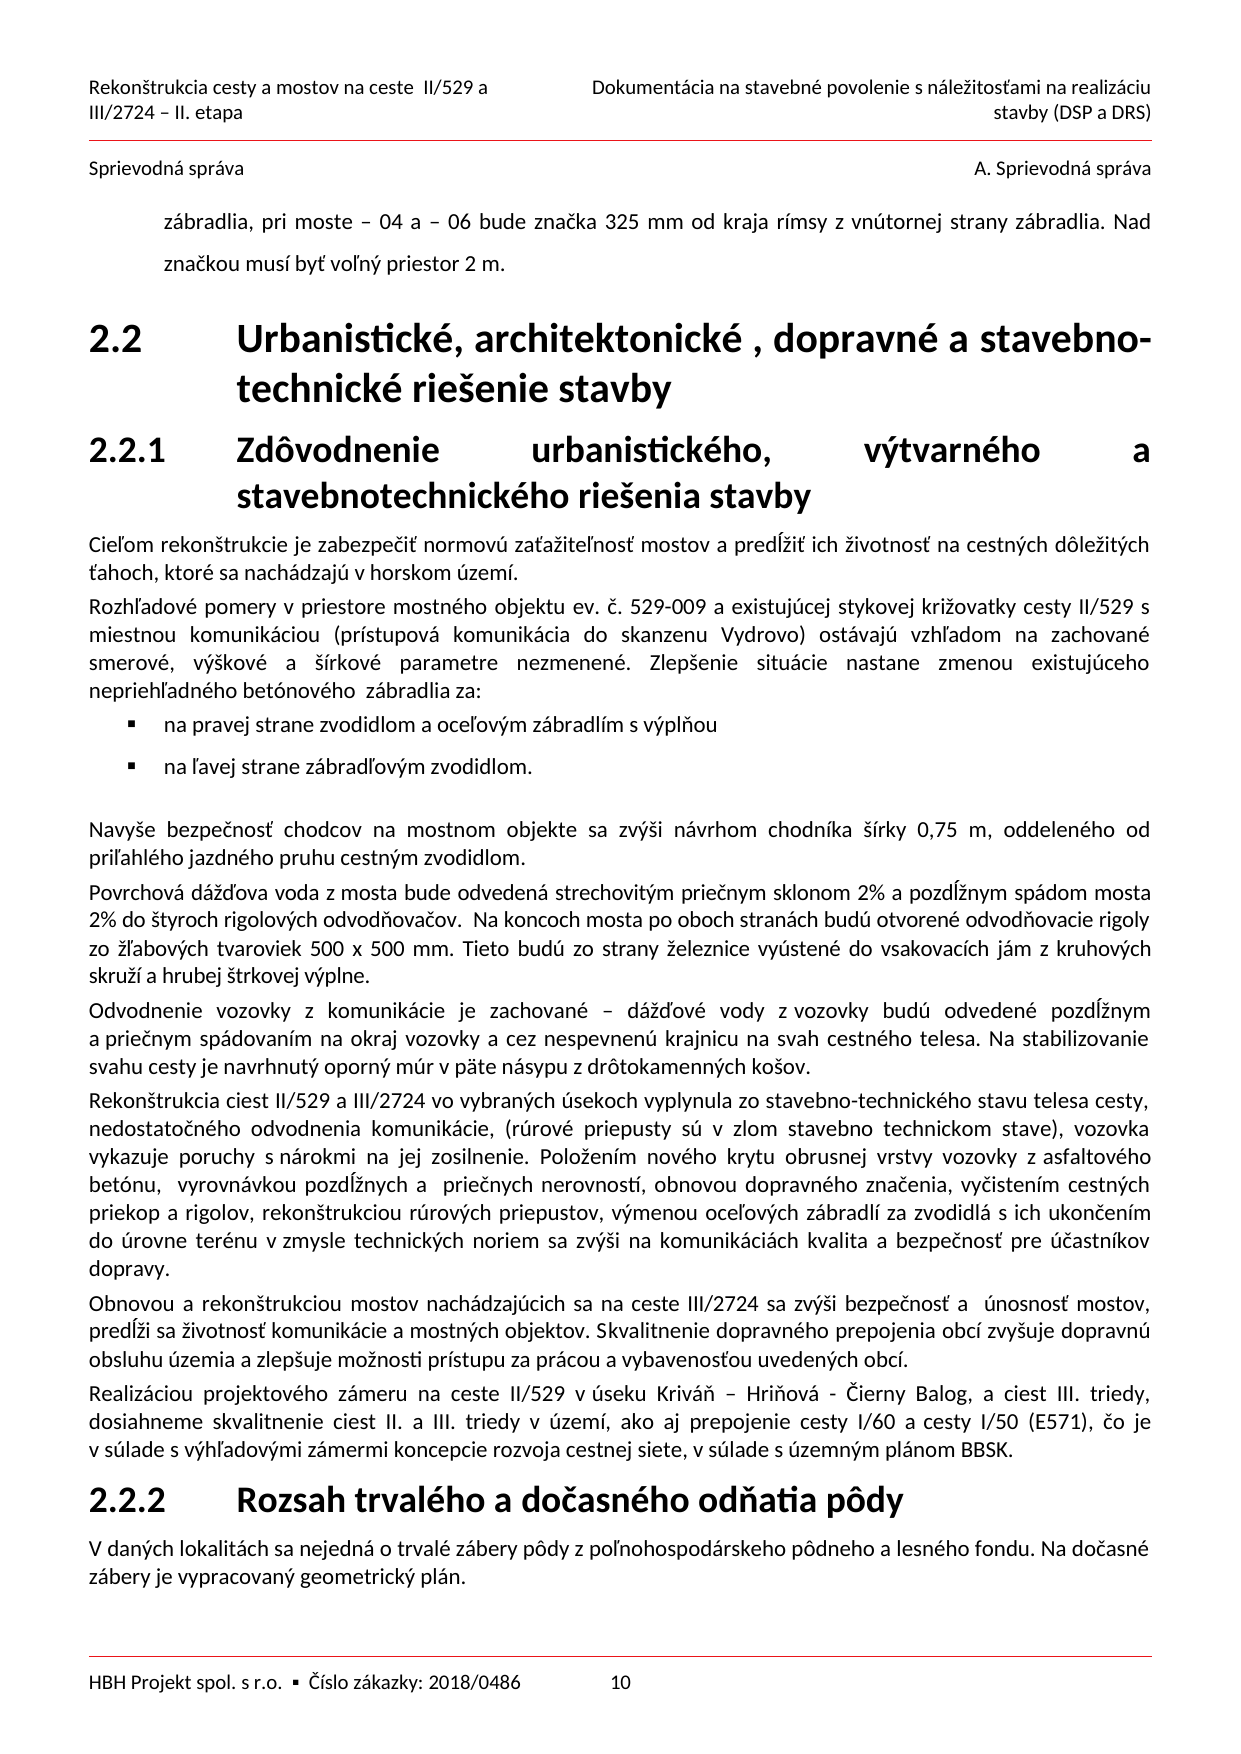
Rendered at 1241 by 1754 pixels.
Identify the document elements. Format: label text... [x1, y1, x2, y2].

text Realizáciou projektového zámeru na ceste II/529 v úseku Kriváň – Hriňová - Čierny Balog, a ciest III. triedy, dosiahneme skvalitnenie ciest II. a III. triedy v území, ako aj prepojenie cesty I/60 a cesty I/50 (E571), čo je v súlade s výhľadovými zámermi koncepcie rozvoja cestnej siete, v súlade s územným plánom BBSK. [89, 1379, 1152, 1463]
text Obnovou a rekonštrukciou mostov nachádzajúcich sa na ceste III/2724 sa zvýši bezpečnosť a únosnosť mostov, predĺži sa životnosť komunikácie a mostných objektov. Skvalitnenie dopravného prepojenia obcí zvyšuje dopravnú obsluhu územia a zlepšuje možnosti prístupu za prácou a vybavenosťou uvedených obcí. [89, 1289, 1152, 1373]
text V daných lokalitách sa nejedná o trvalé zábery pôdy z poľnohospodárskeho pôdneho a lesného fondu. Na dočasné zábery je vypracovaný geometrický plán. [89, 1534, 1152, 1590]
subtitle Urbanistické, architektonické , dopravné a stavebno- technické riešenie stavby [89, 312, 1152, 413]
text Cieľom rekonštrukcie je zabezpečiť normovú zaťažiteľnosť mostov a predĺžiť ich životnosť na cestných dôležitých ťahoch, ktoré sa nachádzajú v horskom území. [89, 530, 1152, 586]
list na ľavej strane zábradľovým zvodidlom. [126, 752, 1152, 781]
text Odvodnenie vozovky z komunikácie je zachované – dážďové vody z vozovky budú odvedené pozdĺžnym a priečnym spádovaním na okraj vozovky a cez nespevnenú krajnicu na svah cestného telesa. Na stabilizovanie svahu cesty je navrhnutý oporný múr v päte násypu z drôtokamenných košov. [89, 996, 1152, 1080]
text Navyše bezpečnosť chodcov na mostnom objekte sa zvýši návrhom chodníka šírky 0,75 m, oddeleného od priľahlého jazdného pruhu cestným zvodidlom. [89, 815, 1152, 871]
text Rozhľadové pomery v priestore mostného objektu ev. č. 529-009 a existujúcej stykovej križovatky cesty II/529 s miestnou komunikáciou (prístupová komunikácia do skanzenu Vydrovo) ostávajú vzhľadom na zachované smerové, výškové a šírkové parametre nezmenené. Zlepšenie situácie nastane zmenou existujúceho nepriehľadného betónového zábradlia za: [89, 592, 1152, 704]
text Rekonštrukcia ciest II/529 a III/2724 vo vybraných úsekoch vyplynula zo stavebno-technického stavu telesa cesty, nedostatočného odvodnenia komunikácie, (rúrové priepusty sú v zlom stavebno technickom stave), vozovka vykazuje poruchy s nárokmi na jej zosilnenie. Položením nového krytu obrusnej vrstvy vozovky z asfaltového betónu, vyrovnávkou pozdĺžnych a priečnych nerovností, obnovou dopravného značenia, vyčistením cestných priekop a rigolov, rekonštrukciou rúrových priepustov, výmenou oceľových zábradlí za zvodidlá s ich ukončením do úrovne terénu v zmysle technických noriem sa zvýši na komunikáciách kvalita a bezpečnosť pre účastníkov dopravy. [89, 1086, 1152, 1282]
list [126, 207, 1152, 277]
subtitle Zdôvodnenie urbanistického, výtvarného a stavebnotechnického riešenia stavby [89, 426, 1152, 517]
text Povrchová dážďova voda z mosta bude odvedená strechovitým priečnym sklonom 2% a pozdĺžnym spádom mosta 2% do štyroch rigolových odvodňovačov. Na koncoch mosta po oboch stranách budú otvorené odvodňovacie rigoly zo žľabových tvaroviek 500 x 500 mm. Tieto budú zo strany železnice vyústené do vsakovacích jám z kruhových skruží a hrubej štrkovej výplne. [89, 878, 1152, 990]
list na pravej strane zvodidlom a oceľovým zábradlím s výplňou [126, 711, 1152, 738]
subtitle Rozsah trvalého a dočasného odňatia pôdy [89, 1476, 1152, 1521]
